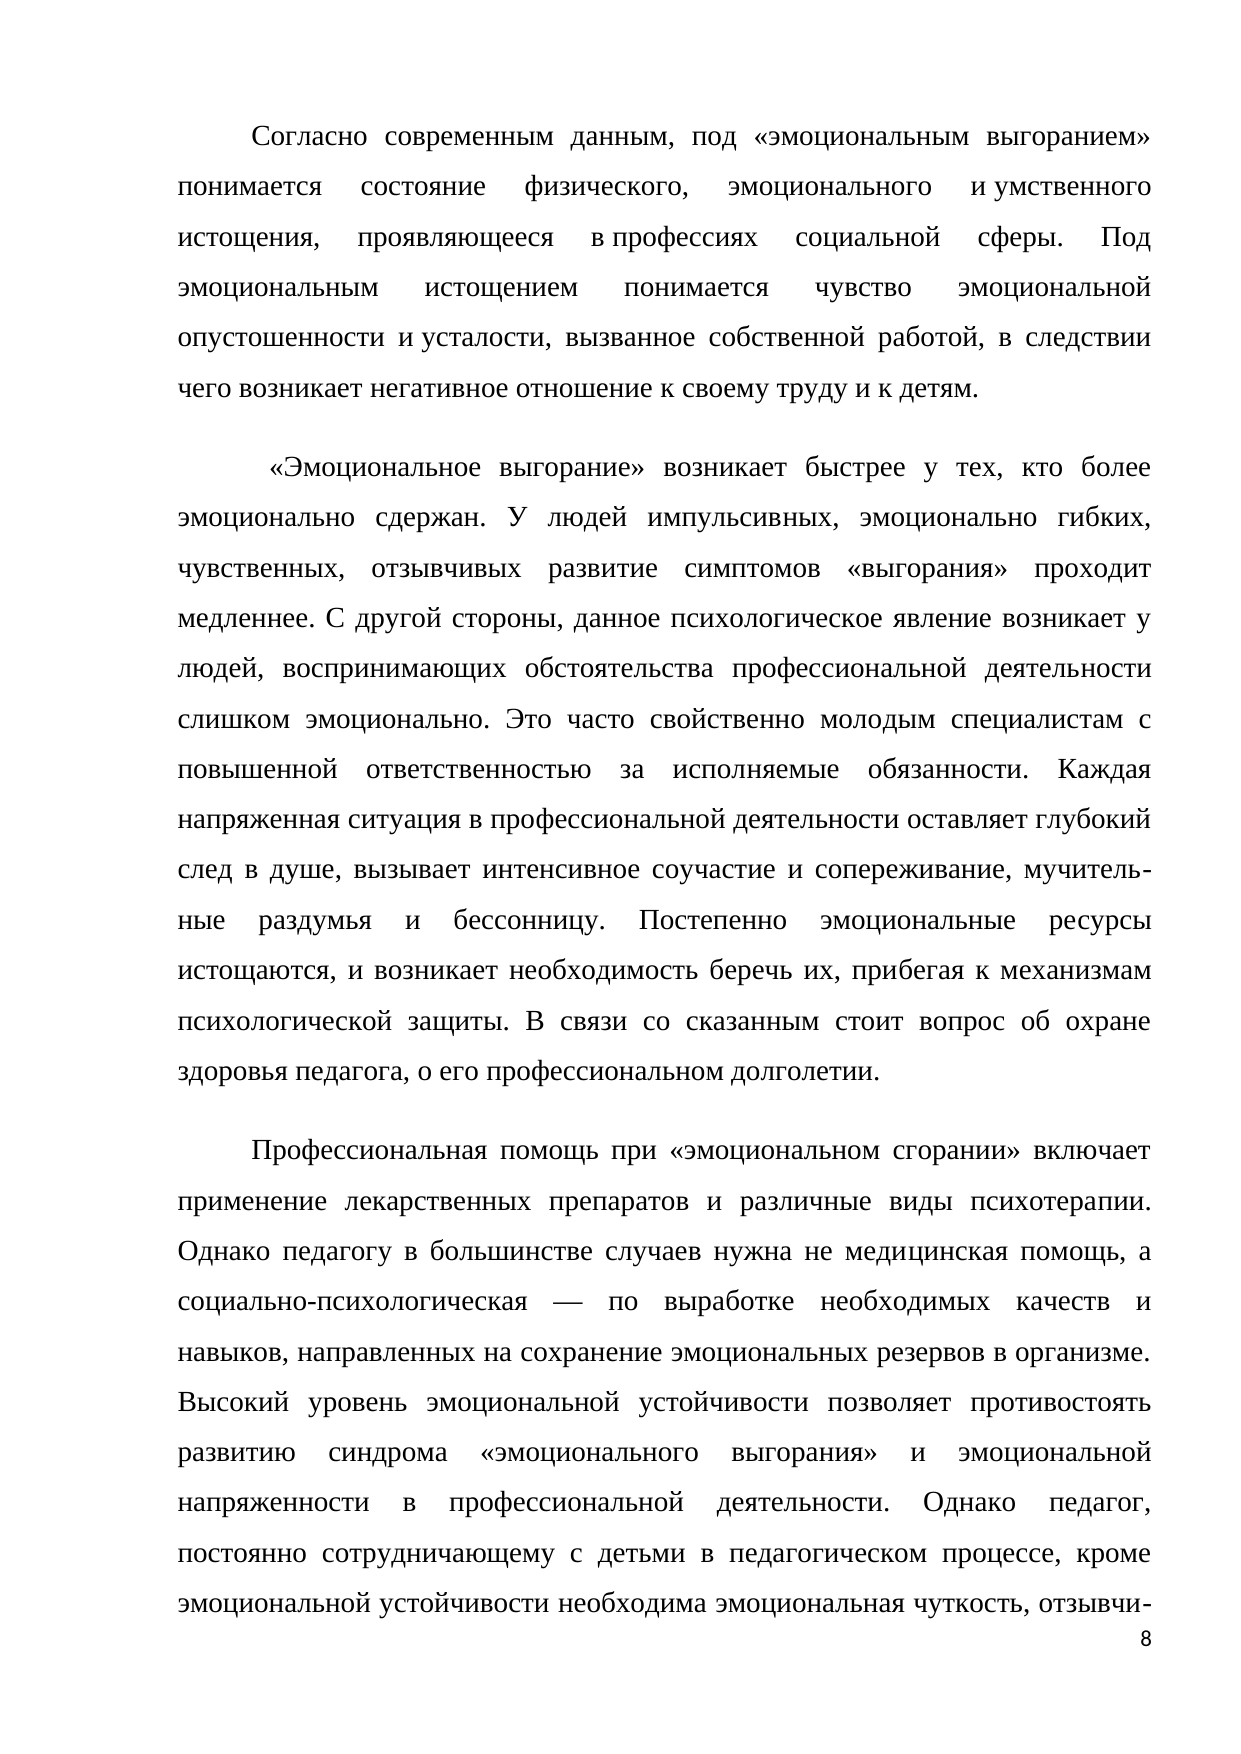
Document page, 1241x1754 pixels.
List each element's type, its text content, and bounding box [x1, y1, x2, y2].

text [177, 1132, 1152, 1619]
text «Эмоциональное выгорание» возникает быстрее у тех, кто более эмоционально сдержан. У людей импульсивных, эмоционально гибких, чувственных, отзывчивых развитие симптомов «выгорания» проходит медленнее. С другой стороны, данное психологическое явление возникает у людей, воспринимающих обстоятельства профессиональной деятельности слишком эмоционально. Это часто свойственно молодым специалистам с повышенной ответственностью за исполняемые обязанности. Каждая напряженная ситуация в профессиональной деятельности оставляет глубокий след в душе, вызывает интенсивное соучастие и сопереживание, мучительные раздумья и бессонницу. Постепенно эмоциональные ресурсы истощаются, и возникает необходимость беречь их, прибегая к механизмам психологической защиты. В связи со сказанным стоит вопрос об охране здоровья педагога, о его профессиональном долголетии. [177, 449, 1152, 1086]
text Согласно современным данным, под «эмоциональным выгоранием» понимается состояние физического, эмоционального и умственного истощения, проявляющееся в профессиях социальной сферы. Под эмоциональным истощением понимается чувство эмоциональной опустошенности и усталости, вызванное собственной работой, в следствии чего возникает негативное отношение к своему труду и к детям. [177, 118, 1152, 403]
